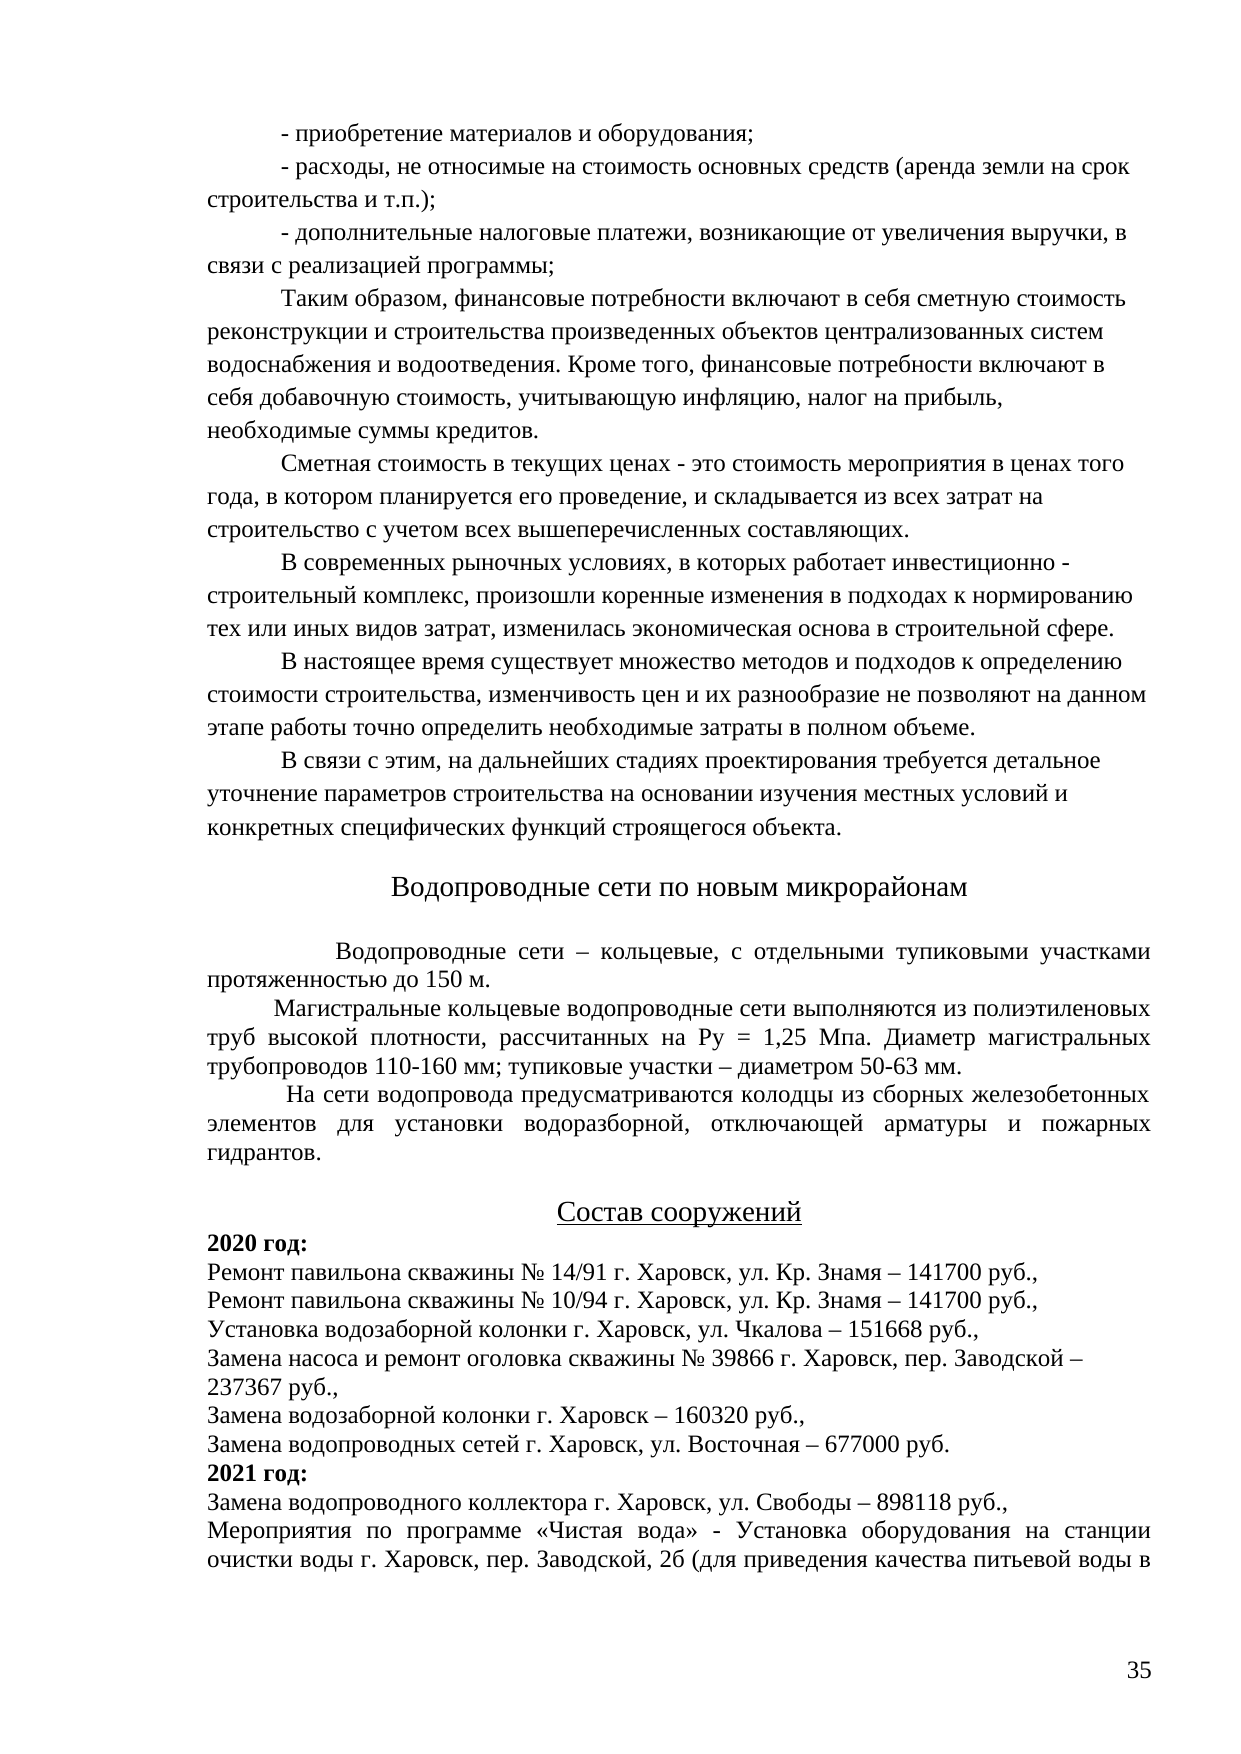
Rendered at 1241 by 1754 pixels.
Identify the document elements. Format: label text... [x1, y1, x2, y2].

text Таким образом, финансовые потребности включают в себя сметную стоимость реконструкции и строительства произведенных объектов централизованных систем водоснабжения и водоотведения. Кроме того, финансовые потребности включают в себя добавочную стоимость, учитывающую инфляцию, налог на прибыль, необходимые суммы кредитов. [207, 283, 1152, 444]
text Водопроводные сети – кольцевые, с отдельными тупиковыми участками протяженностью до . [207, 936, 1152, 993]
text В современных рыночных условиях, в которых работает инвестиционно - строительный комплекс, произошли коренные изменения в подходах к нормированию тех или иных видов затрат, изменилась экономическая основа в строительной сфере. [207, 547, 1152, 642]
text Сметная стоимость в текущих ценах - это стоимость мероприятия в ценах того года, в котором планируется его проведение, и складывается из всех затрат на строительство с учетом всех вышеперечисленных составляющих. [207, 448, 1152, 543]
text В настоящее время существует множество методов и подходов к определению стоимости строительства, изменчивость цен и их разнообразие не позволяют на данном этапе работы точно определить необходимые затраты в полном объеме. [207, 646, 1152, 741]
text Магистральные кольцевые водопроводные сети выполняются из полиэтиленовых труб высокой плотности, рассчитанных на Ру = 1,25 Мпа. Диаметр магистральных трубопроводов 110-; тупиковые участки – диаметром 50-. [207, 993, 1152, 1079]
text Водопроводные сети по новым микрорайонам [207, 869, 1152, 902]
text 2021 год: [207, 1458, 1152, 1487]
text - дополнительные налоговые платежи, возникающие от увеличения выручки, в связи с реализацией программы; [207, 217, 1152, 279]
text - приобретение материалов и оборудования; [207, 118, 1152, 147]
text Замена насоса и ремонт оголовка скважины № 39866 г. Харовск, пер. Заводской – 237367 руб., [207, 1343, 1152, 1401]
text Замена водозаборной колонки г. Харовск – 160320 руб., [207, 1401, 1152, 1429]
text В связи с этим, на дальнейших стадиях проектирования требуется детальное уточнение параметров строительства на основании изучения местных условий и конкретных специфических функций строящегося объекта. [207, 746, 1152, 840]
text Замена водопроводных сетей г. Харовск, ул. Восточная – 677000 руб. [207, 1429, 1152, 1458]
text На сети водопровода предусматриваются колодцы из сборных железобетонных элементов для установки водоразборной, отключающей арматуры и пожарных гидрантов. [207, 1079, 1152, 1166]
text Установка водозаборной колонки г. Харовск, ул. Чкалова – 151668 руб., [207, 1314, 1152, 1343]
text 2020 год: [207, 1228, 1152, 1257]
text Состав сооружений [207, 1194, 1152, 1228]
text Замена водопроводного коллектора г. Харовск, ул. Свободы – 898118 руб., [207, 1487, 1152, 1516]
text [207, 1516, 1152, 1573]
text - расходы, не относимые на стоимость основных средств (аренда земли на срок строительства и т.п.); [207, 151, 1152, 213]
text Ремонт павильона скважины № 14/91 г. Харовск, ул. Кр. Знамя – 141700 руб., [207, 1257, 1152, 1286]
text Ремонт павильона скважины № 10/94 г. Харовск, ул. Кр. Знамя – 141700 руб., [207, 1286, 1152, 1314]
